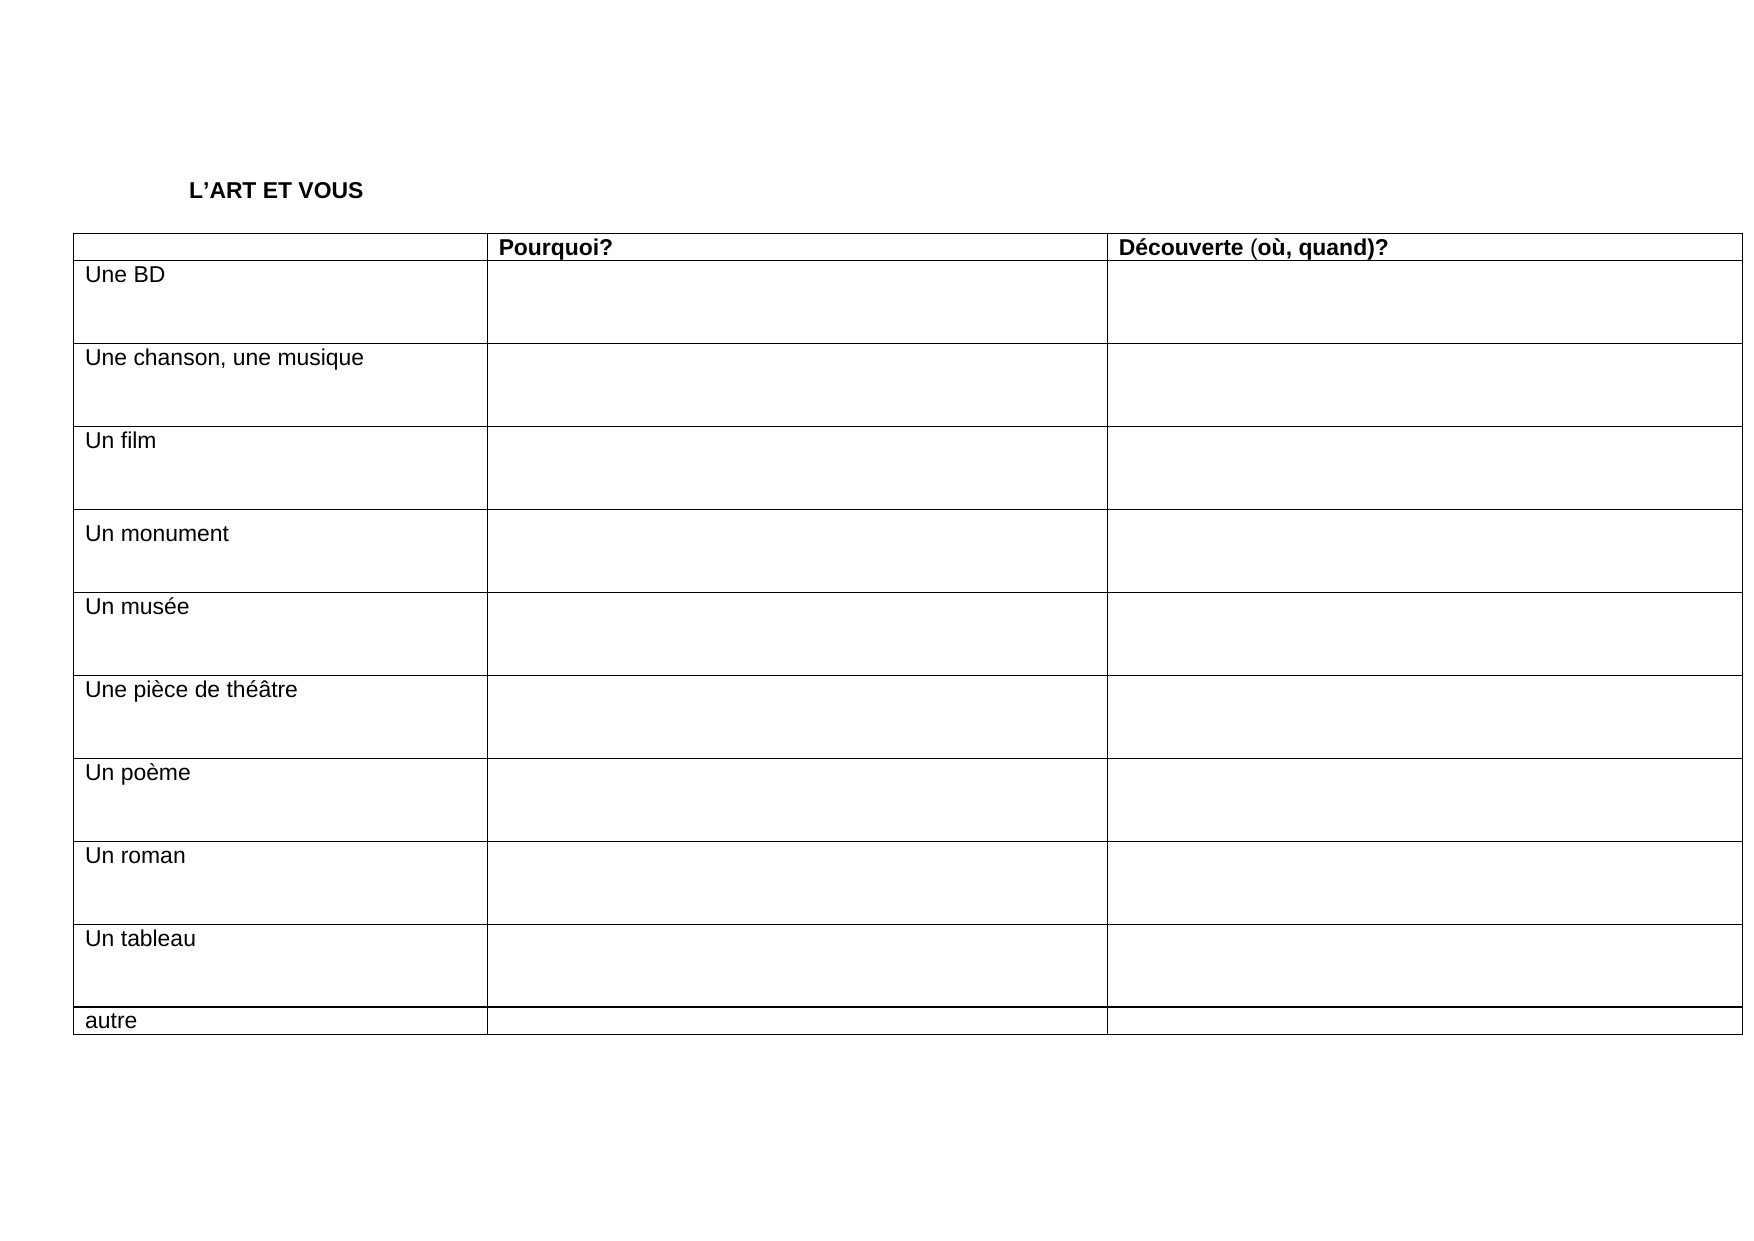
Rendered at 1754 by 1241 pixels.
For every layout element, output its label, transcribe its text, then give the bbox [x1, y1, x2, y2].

table_cell [488, 842, 1107, 923]
table_cell [1108, 1008, 1742, 1034]
table_cell [1108, 925, 1742, 1006]
table_cell [488, 510, 1107, 592]
table_cell [488, 759, 1107, 841]
table_cell [488, 1008, 1107, 1034]
table_cell [1108, 593, 1742, 675]
table_cell [1108, 510, 1742, 592]
table_cell Un film [74, 427, 487, 509]
table_cell Un poème [74, 759, 487, 841]
table_cell [488, 261, 1107, 343]
table_cell [1108, 261, 1742, 343]
table_cell Un monument [74, 510, 487, 592]
table_cell [1108, 759, 1742, 841]
table_cell [488, 427, 1107, 509]
table_cell Un musée [74, 593, 487, 675]
table_header [74, 234, 487, 260]
table_cell [488, 593, 1107, 675]
text L’ART ET VOUS [112, 177, 1606, 203]
table_header Découverte (où, quand)? [1108, 234, 1742, 260]
table_cell [1108, 842, 1742, 923]
table_cell Une pièce de théâtre [74, 676, 487, 758]
table_cell [488, 344, 1107, 426]
table_cell [1108, 676, 1742, 758]
table_cell [1108, 427, 1742, 509]
table_cell Un tableau [74, 925, 487, 1006]
table_cell [488, 676, 1107, 758]
table_header Pourquoi? [488, 234, 1107, 260]
table_cell [488, 925, 1107, 1006]
table_cell Une chanson, une musique [74, 344, 487, 426]
table_cell autre [74, 1008, 487, 1034]
table_cell [1108, 344, 1742, 426]
table_cell Une BD [74, 261, 487, 343]
table_cell Un roman [74, 842, 487, 923]
